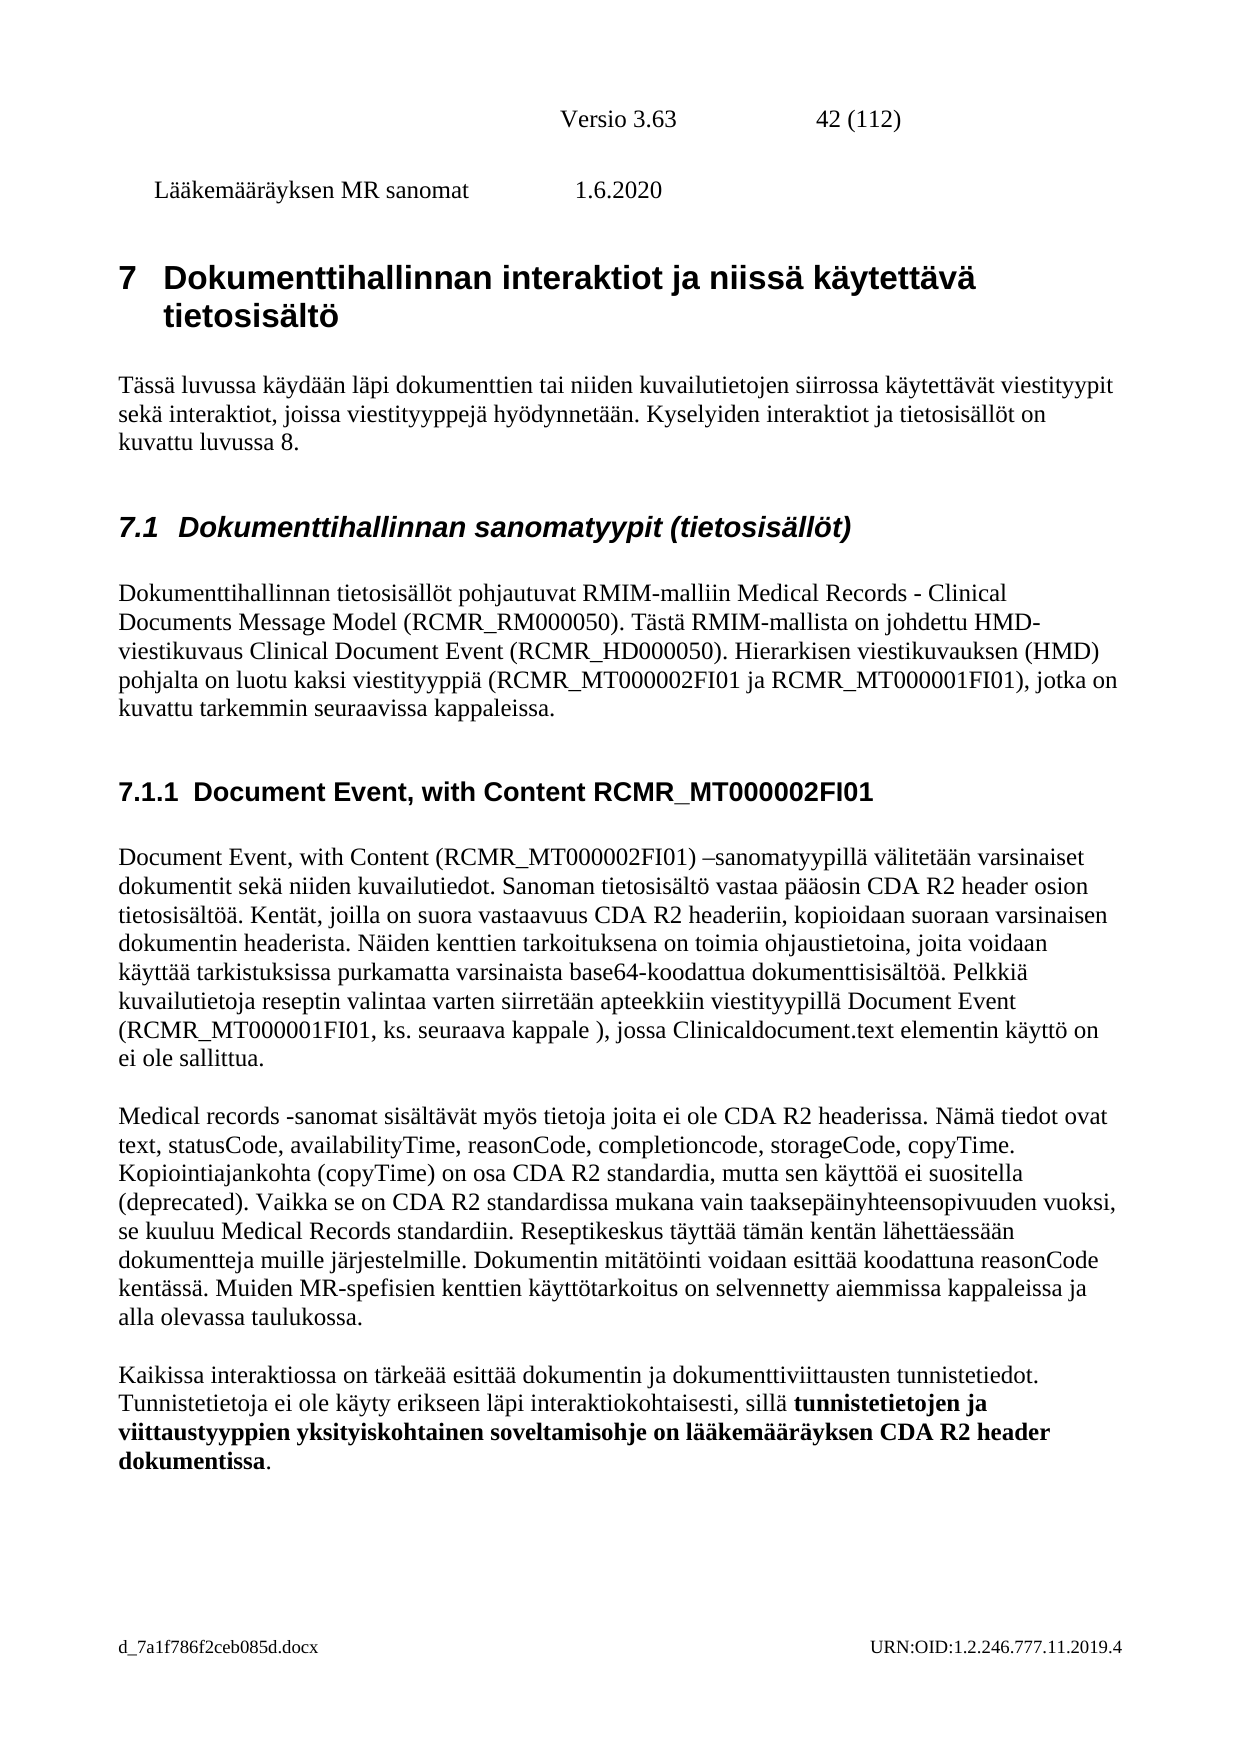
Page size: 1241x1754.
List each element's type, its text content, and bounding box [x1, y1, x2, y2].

subtitle Dokumenttihallinnan interaktiot ja niissä käytettävä tietosisältö [118, 258, 1122, 335]
subtitle Document Event, with Content RCMR_MT000002FI01 [118, 776, 1122, 807]
text Dokumenttihallinnan tietosisällöt pohjautuvat RMIM-malliin Medical Records - Clinical Documents Message Model (RCMR_RM000050). Tästä RMIM-mallista on johdettu HMD-viestikuvaus Clinical Document Event (RCMR_HD000050). Hierarkisen viestikuvauksen (HMD) pohjalta on luotu kaksi viestityyppiä (RCMR_MT000002FI01 ja RCMR_MT000001FI01), jotka on kuvattu tarkemmin seuraavissa kappaleissa. [118, 578, 1122, 722]
text Medical records -sanomat sisältävät myös tietoja joita ei ole CDA R2 headerissa. Nämä tiedot ovat text, statusCode, availabilityTime, reasonCode, completioncode, storageCode, copyTime. Kopiointiajankohta (copyTime) on osa CDA R2 standardia, mutta sen käyttöä ei suositella (deprecated). Vaikka se on CDA R2 standardissa mukana vain taaksepäinyhteensopivuuden vuoksi, se kuuluu Medical Records standardiin. Reseptikeskus täyttää tämän kentän lähettäessään dokumentteja muille järjestelmille. Dokumentin mitätöinti voidaan esittää koodattuna reasonCode kentässä. Muiden MR-spefisien kenttien käyttötarkoitus on selvennetty aiemmissa kappaleissa ja alla olevassa taulukossa. [118, 1101, 1122, 1331]
text Tässä luvussa käydään läpi dokumenttien tai niiden kuvailutietojen siirrossa käytettävät viestityypit sekä interaktiot, joissa viestityyppejä hyödynnetään. Kyselyiden interaktiot ja tietosisällöt on kuvattu luvussa 8. [118, 370, 1122, 456]
text Document Event, with Content (RCMR_MT000002FI01) –sanomatyypillä välitetään varsinaiset dokumentit sekä niiden kuvailutiedot. Sanoman tietosisältö vastaa pääosin CDA R2 header osion tietosisältöä. Kentät, joilla on suora vastaavuus CDA R2 headeriin, kopioidaan suoraan varsinaisen dokumentin headerista. Näiden kenttien tarkoituksena on toimia ohjaustietoina, joita voidaan käyttää tarkistuksissa purkamatta varsinaista base64-koodattua dokumenttisisältöä. Pelkkiä kuvailutietoja reseptin valintaa varten siirretään apteekkiin viestityypillä Document Event (RCMR_MT000001FI01, ks. seuraava kappale ), jossa Clinicaldocument.text elementin käyttö on ei ole sallittua. [118, 842, 1122, 1072]
text Kaikissa interaktiossa on tärkeää esittää dokumentin ja dokumenttiviittausten tunnistetiedot. Tunnistetietoja ei ole käyty erikseen läpi interaktiokohtaisesti, sillä tunnistetietojen ja viittaustyyppien yksityiskohtainen soveltamisohje on lääkemääräyksen CDA R2 header dokumentissa. [118, 1360, 1122, 1475]
subtitle Dokumenttihallinnan sanomatyypit (tietosisällöt) [118, 510, 1122, 543]
